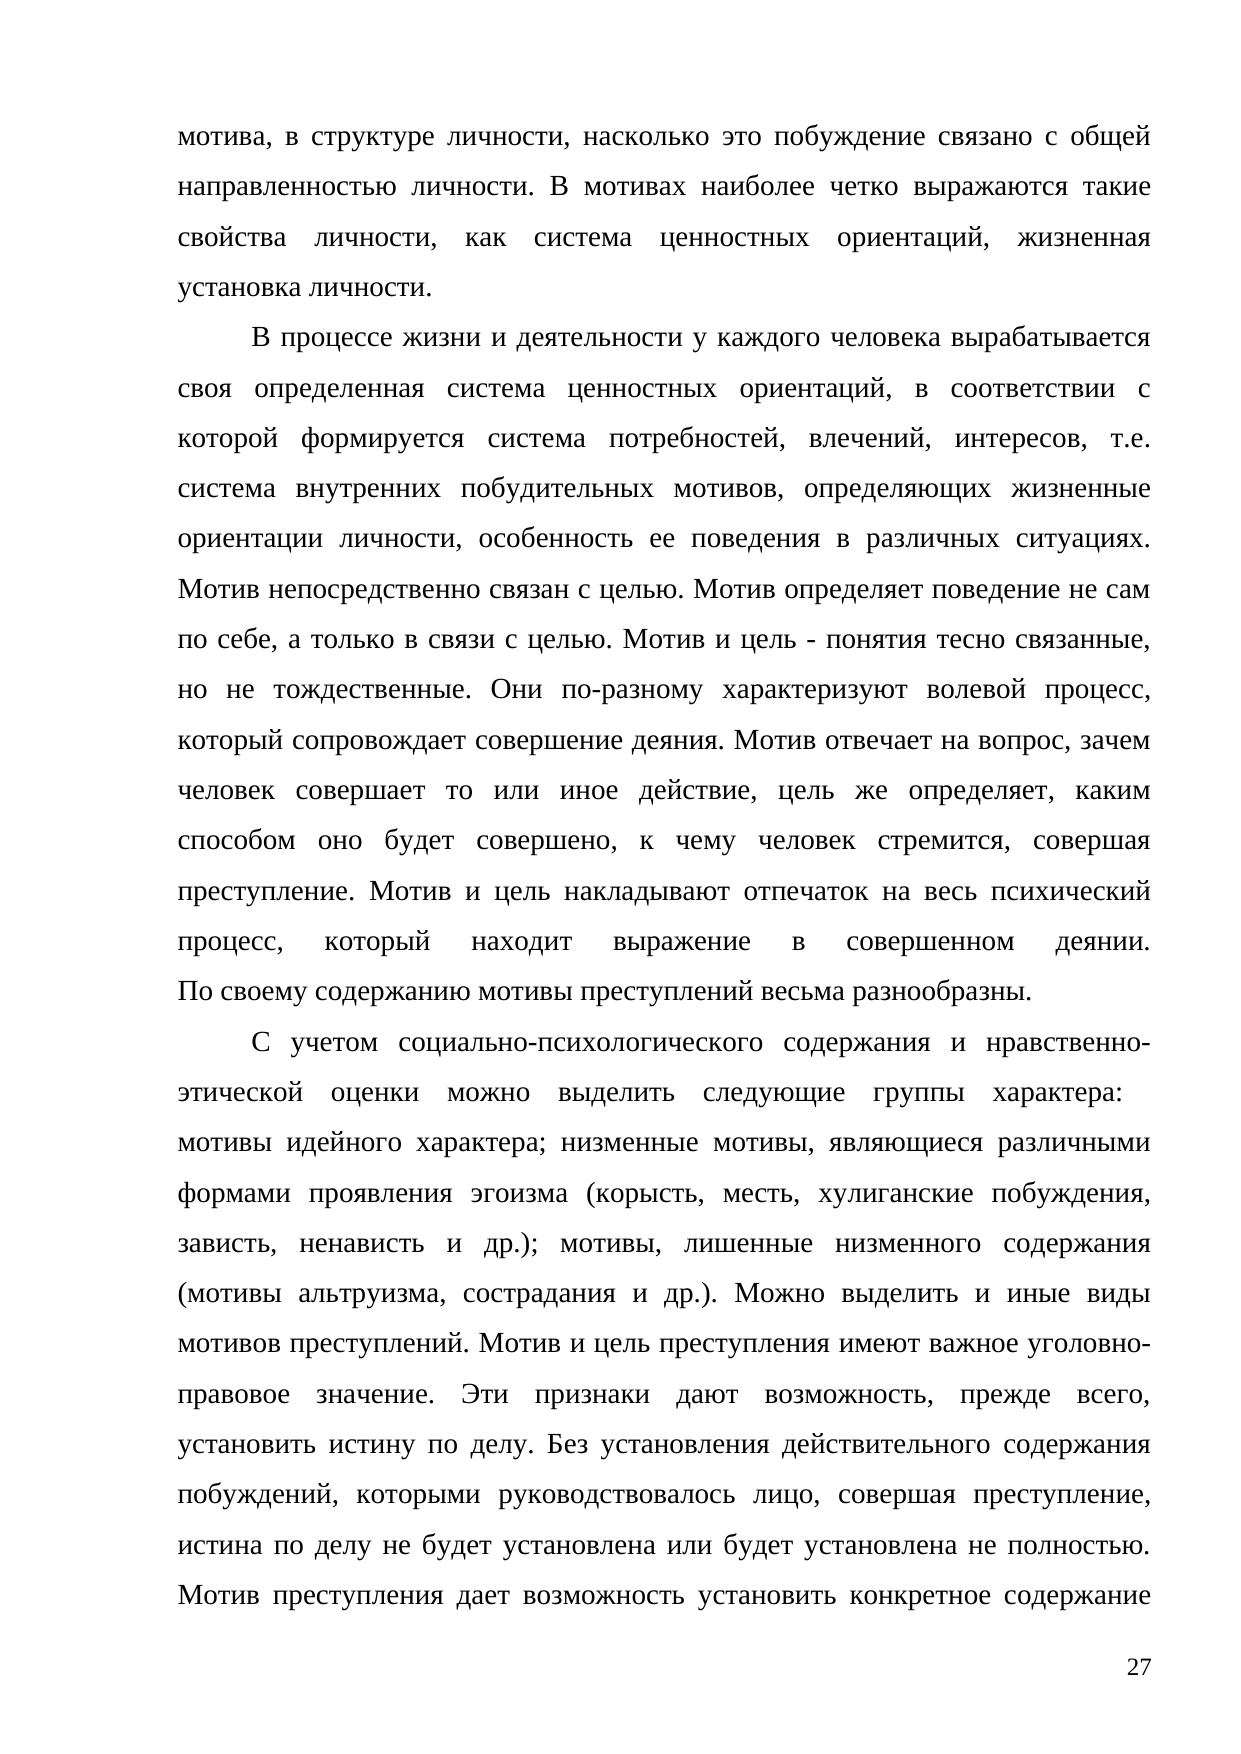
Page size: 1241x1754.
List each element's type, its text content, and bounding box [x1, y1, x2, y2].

text В процессе жизни и деятельности у каждого человека вырабатывается своя определенная система ценностных ориентаций, в соответствии с которой формируется система потребностей, влечений, интересов, т.е. система внутренних побудительных мотивов, определяющих жизненные ориентации личности, особенность ее поведения в различных ситуациях. Мотив непосредственно связан с целью. Мотив определяет поведение не сам по себе, а только в связи с целью. Мотив и цель - понятия тесно связанные, но не тождественные. Они по-разному характеризуют волевой процесс, который сопровождает совершение деяния. Мотив отвечает на вопрос, зачем человек совершает то или иное действие, цель же определяет, каким способом оно будет совершено, к чему человек стремится, совершая преступление. Мотив и цель накладывают отпечаток на весь психический процесс, который находит выражение в совершенном деянии. По своему содержанию мотивы преступлений весьма разнообразны. [177, 319, 1152, 1007]
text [177, 118, 1152, 303]
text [177, 1024, 1152, 1611]
